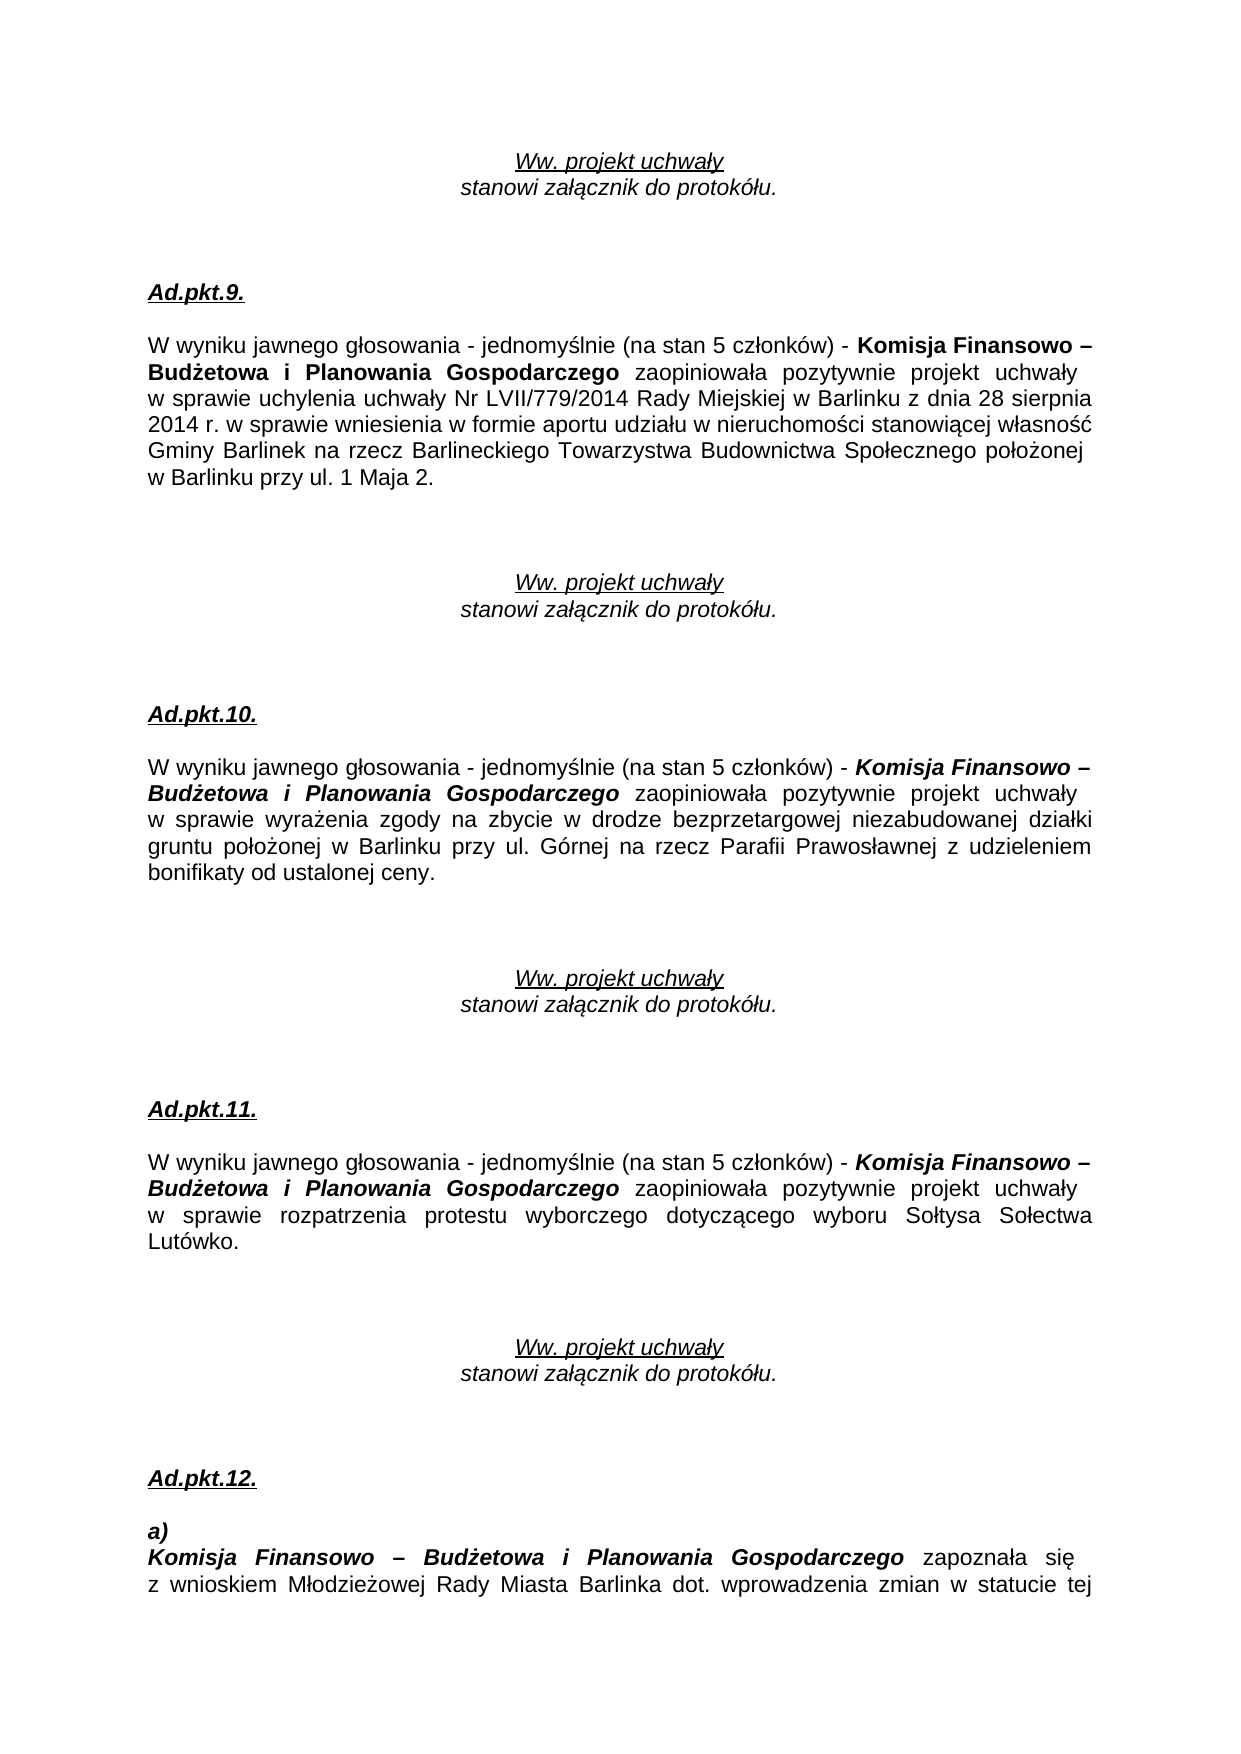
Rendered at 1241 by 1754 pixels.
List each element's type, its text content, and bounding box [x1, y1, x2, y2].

text stanowi załącznik do protokółu. [148, 174, 1093, 200]
text stanowi załącznik do protokółu. [148, 991, 1093, 1017]
text W wyniku jawnego głosowania - jednomyślnie (na stan 5 członków) - Komisja Finansowo – Budżetowa i Planowania Gospodarczego zaopiniowała pozytywnie projekt uchwały w sprawie uchylenia uchwały Nr LVII/779/2014 Rady Miejskiej w Barlinku z dnia 28 sierpnia 2014 r. w sprawie wniesienia w formie aportu udziału w nieruchomości stanowiącej własność Gminy Barlinek na rzecz Barlineckiego Towarzystwa Budownictwa Społecznego położonej w Barlinku przy ul. 1 Maja 2. [148, 332, 1093, 490]
text W wyniku jawnego głosowania - jednomyślnie (na stan 5 członków) - Komisja Finansowo – Budżetowa i Planowania Gospodarczego zaopiniowała pozytywnie projekt uchwały w sprawie rozpatrzenia protestu wyborczego dotyczącego wyboru Sołtysa Sołectwa Lutówko. [148, 1149, 1093, 1254]
text a) [148, 1518, 1093, 1544]
text Ad.pkt.10. [148, 701, 1093, 727]
text Ww. projekt uchwały [148, 964, 1093, 991]
text Ad.pkt.11. [148, 1096, 1093, 1123]
text Ww. projekt uchwały [148, 569, 1093, 596]
text stanowi załącznik do protokółu. [148, 1360, 1093, 1386]
text Ww. projekt uchwały [148, 1333, 1093, 1360]
text W wyniku jawnego głosowania - jednomyślnie (na stan 5 członków) - Komisja Finansowo – Budżetowa i Planowania Gospodarczego zaopiniowała pozytywnie projekt uchwały w sprawie wyrażenia zgody na zbycie w drodze bezprzetargowej niezabudowanej działki gruntu położonej w Barlinku przy ul. Górnej na rzecz Parafii Prawosławnej z udzieleniem bonifikaty od ustalonej ceny. [148, 754, 1093, 886]
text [148, 1544, 1093, 1597]
text Ad.pkt.9. [148, 279, 1093, 306]
text Ad.pkt.12. [148, 1465, 1093, 1492]
text Ww. projekt uchwały [148, 148, 1093, 174]
text stanowi załącznik do protokółu. [148, 596, 1093, 622]
